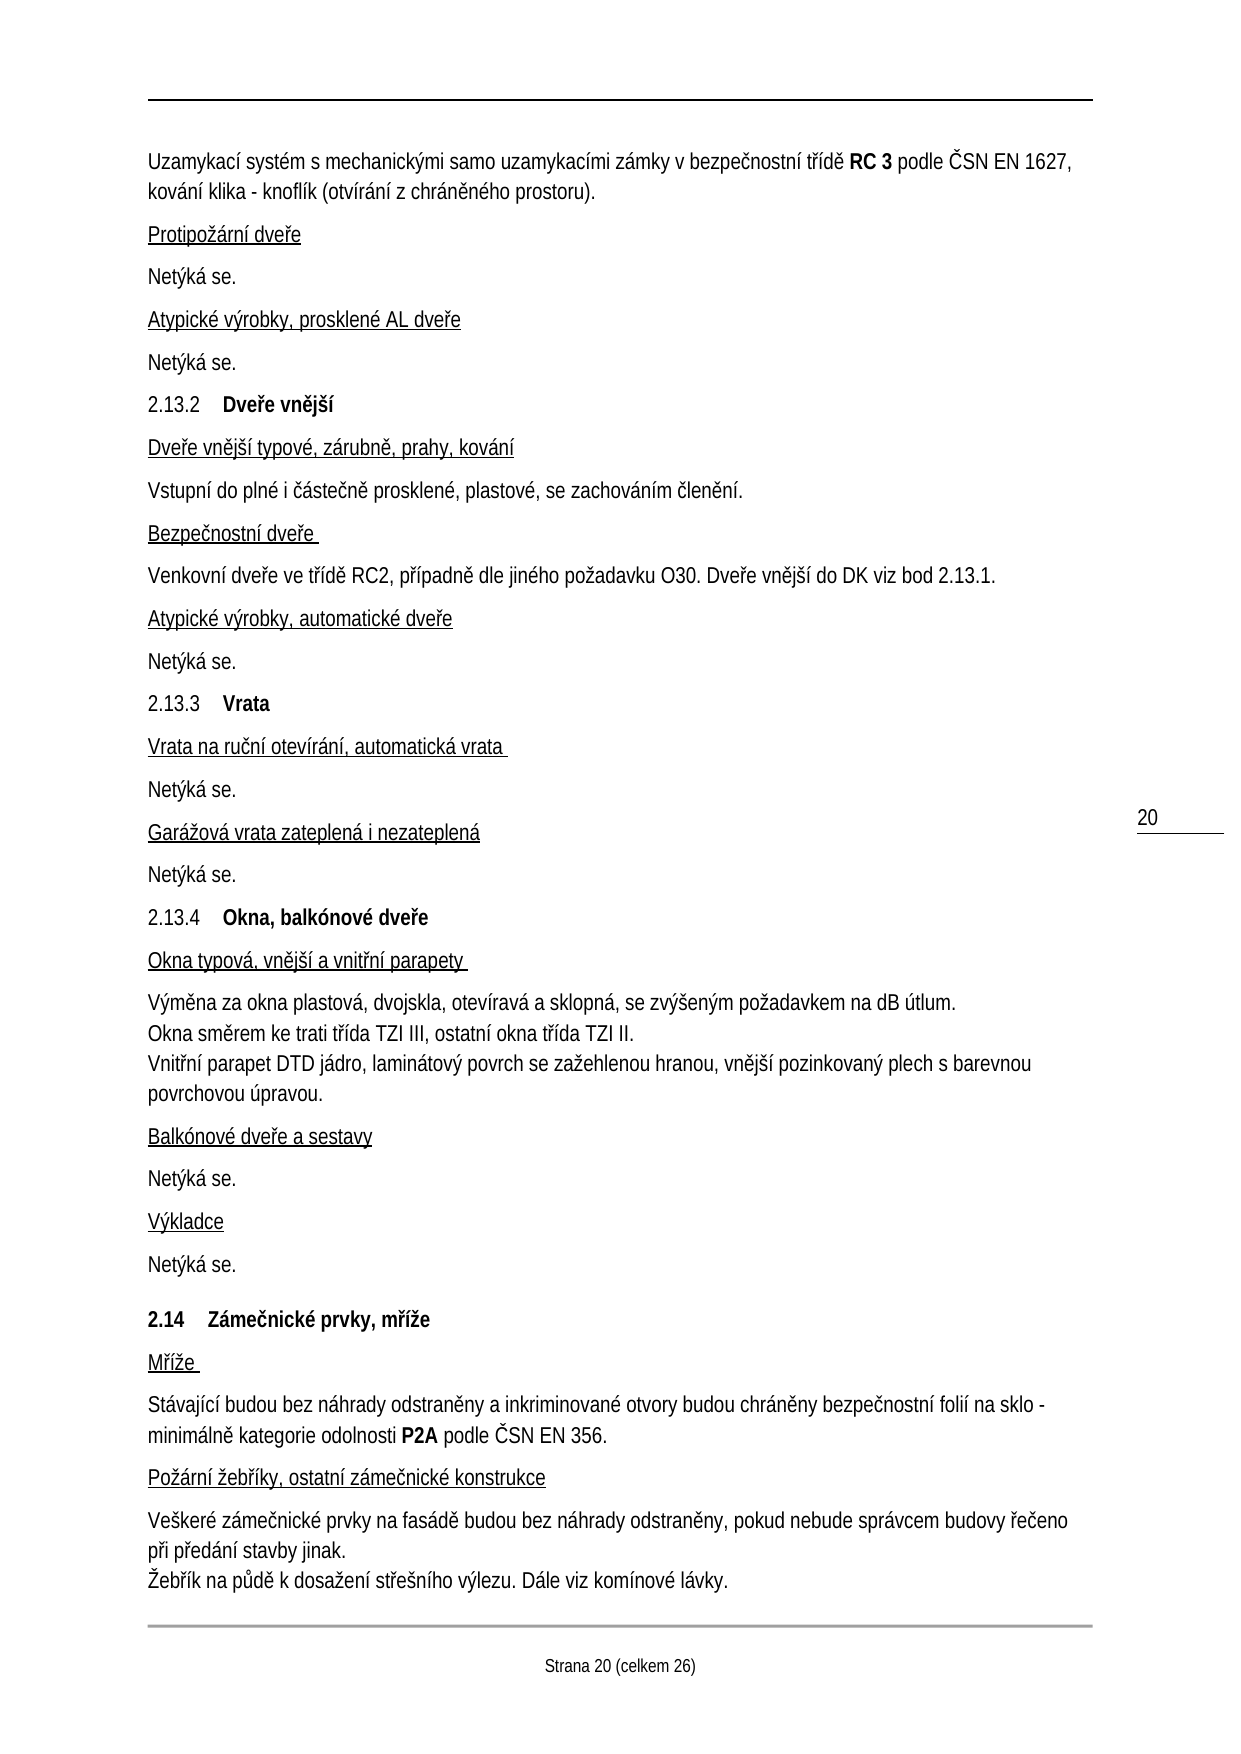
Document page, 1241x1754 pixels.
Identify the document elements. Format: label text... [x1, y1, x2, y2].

text Žebřík na půdě k dosažení střešního výlezu. Dále viz komínové lávky. [148, 1567, 1093, 1594]
text Okna směrem ke trati třída TZI III, ostatní okna třída TZI II. [148, 1019, 1093, 1046]
subtitle Vrata [148, 690, 1093, 717]
subtitle Protipožární dveře [148, 221, 1093, 247]
text Venkovní dveře ve třídě RC2, případně dle jiného požadavku O30. Dveře vnější do DK viz bod 2.13.1. [148, 562, 1093, 588]
subtitle Okna typová, vnější a vnitřní parapety [148, 947, 1093, 973]
subtitle Okna, balkónové dveře [148, 904, 1093, 930]
subtitle Vrata na ruční otevírání, automatická vrata [148, 733, 1093, 759]
subtitle Atypické výrobky, prosklené AL dveře [148, 306, 1093, 332]
text Výměna za okna plastová, dvojskla, otevíravá a sklopná, se zvýšeným požadavkem na dB útlum. [148, 989, 1093, 1016]
text Vnitřní parapet DTD jádro, laminátový povrch se zažehlenou hranou, vnější pozinkovaný plech s barevnou povrchovou úpravou. [148, 1050, 1093, 1106]
text Netýká se. [148, 349, 1093, 375]
text Netýká se. [148, 1251, 1093, 1277]
subtitle Bezpečnostní dveře [148, 519, 1093, 546]
text Netýká se. [148, 648, 1093, 674]
text Stávající budou bez náhrady odstraněny a inkriminované otvory budou chráněny bezpečnostní folií na sklo - minimálně kategorie odolnosti P2A podle ČSN EN 356. [148, 1391, 1093, 1448]
subtitle Garážová vrata zateplená i nezateplená [148, 818, 1093, 845]
subtitle Zámečnické prvky, mříže [148, 1306, 1093, 1332]
subtitle Balkónové dveře a sestavy [148, 1123, 1093, 1149]
text Uzamykací systém s mechanickými samo uzamykacími zámky v bezpečnostní třídě RC 3 podle ČSN EN 1627, kování klika - knoflík (otvírání z chráněného prostoru). [148, 148, 1093, 204]
text Netýká se. [148, 1165, 1093, 1192]
subtitle Dveře vnější typové, zárubně, prahy, kování [148, 434, 1093, 460]
subtitle Požární žebříky, ostatní zámečnické konstrukce [148, 1464, 1093, 1491]
text Netýká se. [148, 861, 1093, 887]
text Veškeré zámečnické prvky na fasádě budou bez náhrady odstraněny, pokud nebude správcem budovy řečeno při předání stavby jinak. [148, 1507, 1093, 1563]
text Netýká se. [148, 263, 1093, 289]
subtitle Výkladce [148, 1208, 1093, 1234]
text Vstupní do plné i částečně prosklené, plastové, se zachováním členění. [148, 477, 1093, 503]
text Netýká se. [148, 776, 1093, 802]
subtitle Mříže [148, 1349, 1093, 1375]
subtitle Dveře vnější [148, 391, 1093, 418]
subtitle Atypické výrobky, automatické dveře [148, 605, 1093, 631]
